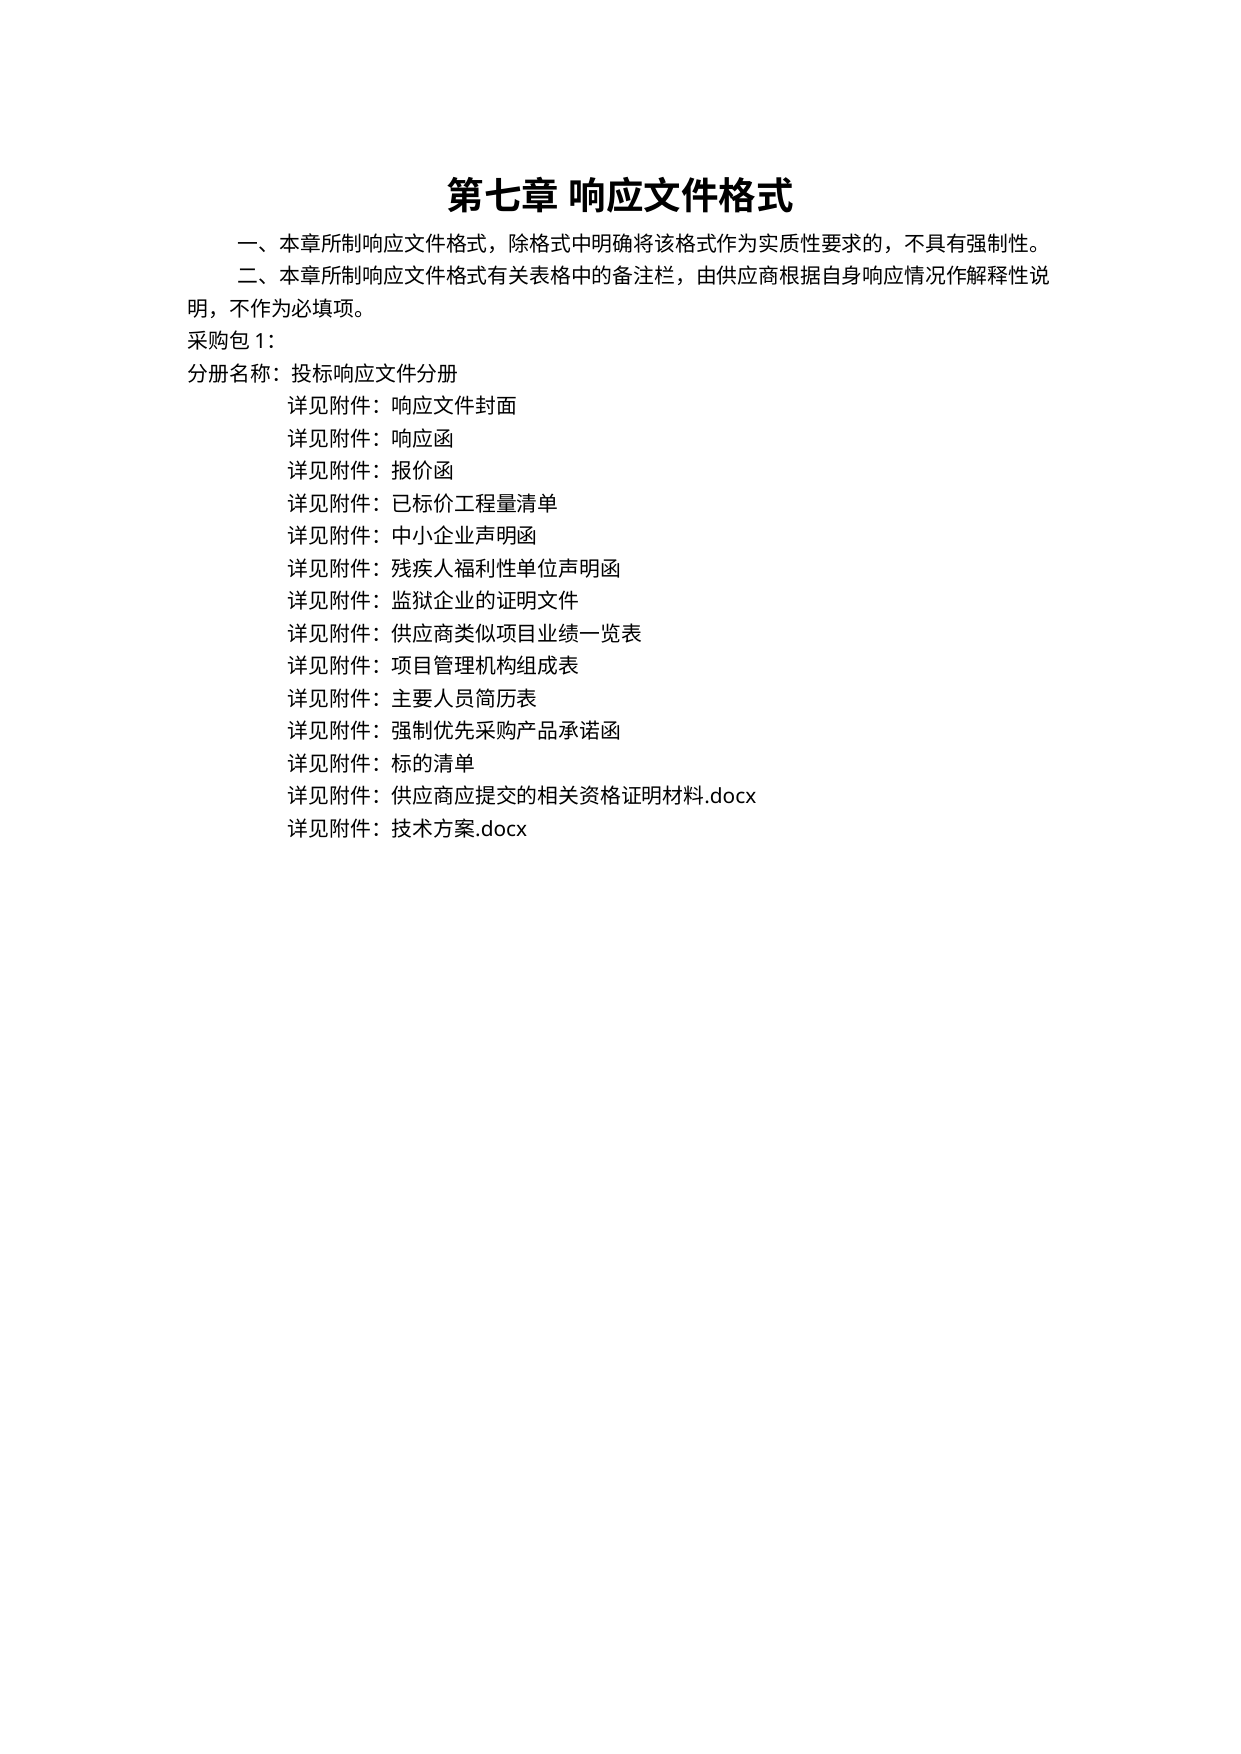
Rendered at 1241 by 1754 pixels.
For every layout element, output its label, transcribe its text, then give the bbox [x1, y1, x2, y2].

text 详见附件：响应文件封面 [187, 389, 1053, 422]
text 第七章 响应文件格式 [187, 162, 1053, 227]
text 详见附件：响应函 [187, 422, 1053, 454]
text 详见附件：监狱企业的证明文件 [187, 584, 1053, 617]
text 详见附件：残疾人福利性单位声明函 [187, 552, 1053, 584]
text 详见附件：技术方案.docx [187, 812, 1053, 844]
text 详见附件：已标价工程量清单 [187, 487, 1053, 519]
text 详见附件：主要人员简历表 [187, 682, 1053, 714]
text 详见附件：标的清单 [187, 747, 1053, 779]
text 详见附件：报价函 [187, 454, 1053, 487]
text 详见附件：供应商类似项目业绩一览表 [187, 617, 1053, 649]
text 详见附件：项目管理机构组成表 [187, 649, 1053, 682]
text 采购包1： [187, 324, 1053, 357]
text 详见附件：供应商应提交的相关资格证明材料.docx [187, 779, 1053, 812]
text 分册名称：投标响应文件分册 [187, 357, 1053, 389]
text 二、本章所制响应文件格式有关表格中的备注栏，由供应商根据自身响应情况作解释性说明，不作为必填项。 [187, 259, 1053, 324]
text 详见附件：中小企业声明函 [187, 519, 1053, 552]
text 详见附件：强制优先采购产品承诺函 [187, 714, 1053, 747]
text 一、本章所制响应文件格式，除格式中明确将该格式作为实质性要求的，不具有强制性。 [187, 227, 1053, 259]
